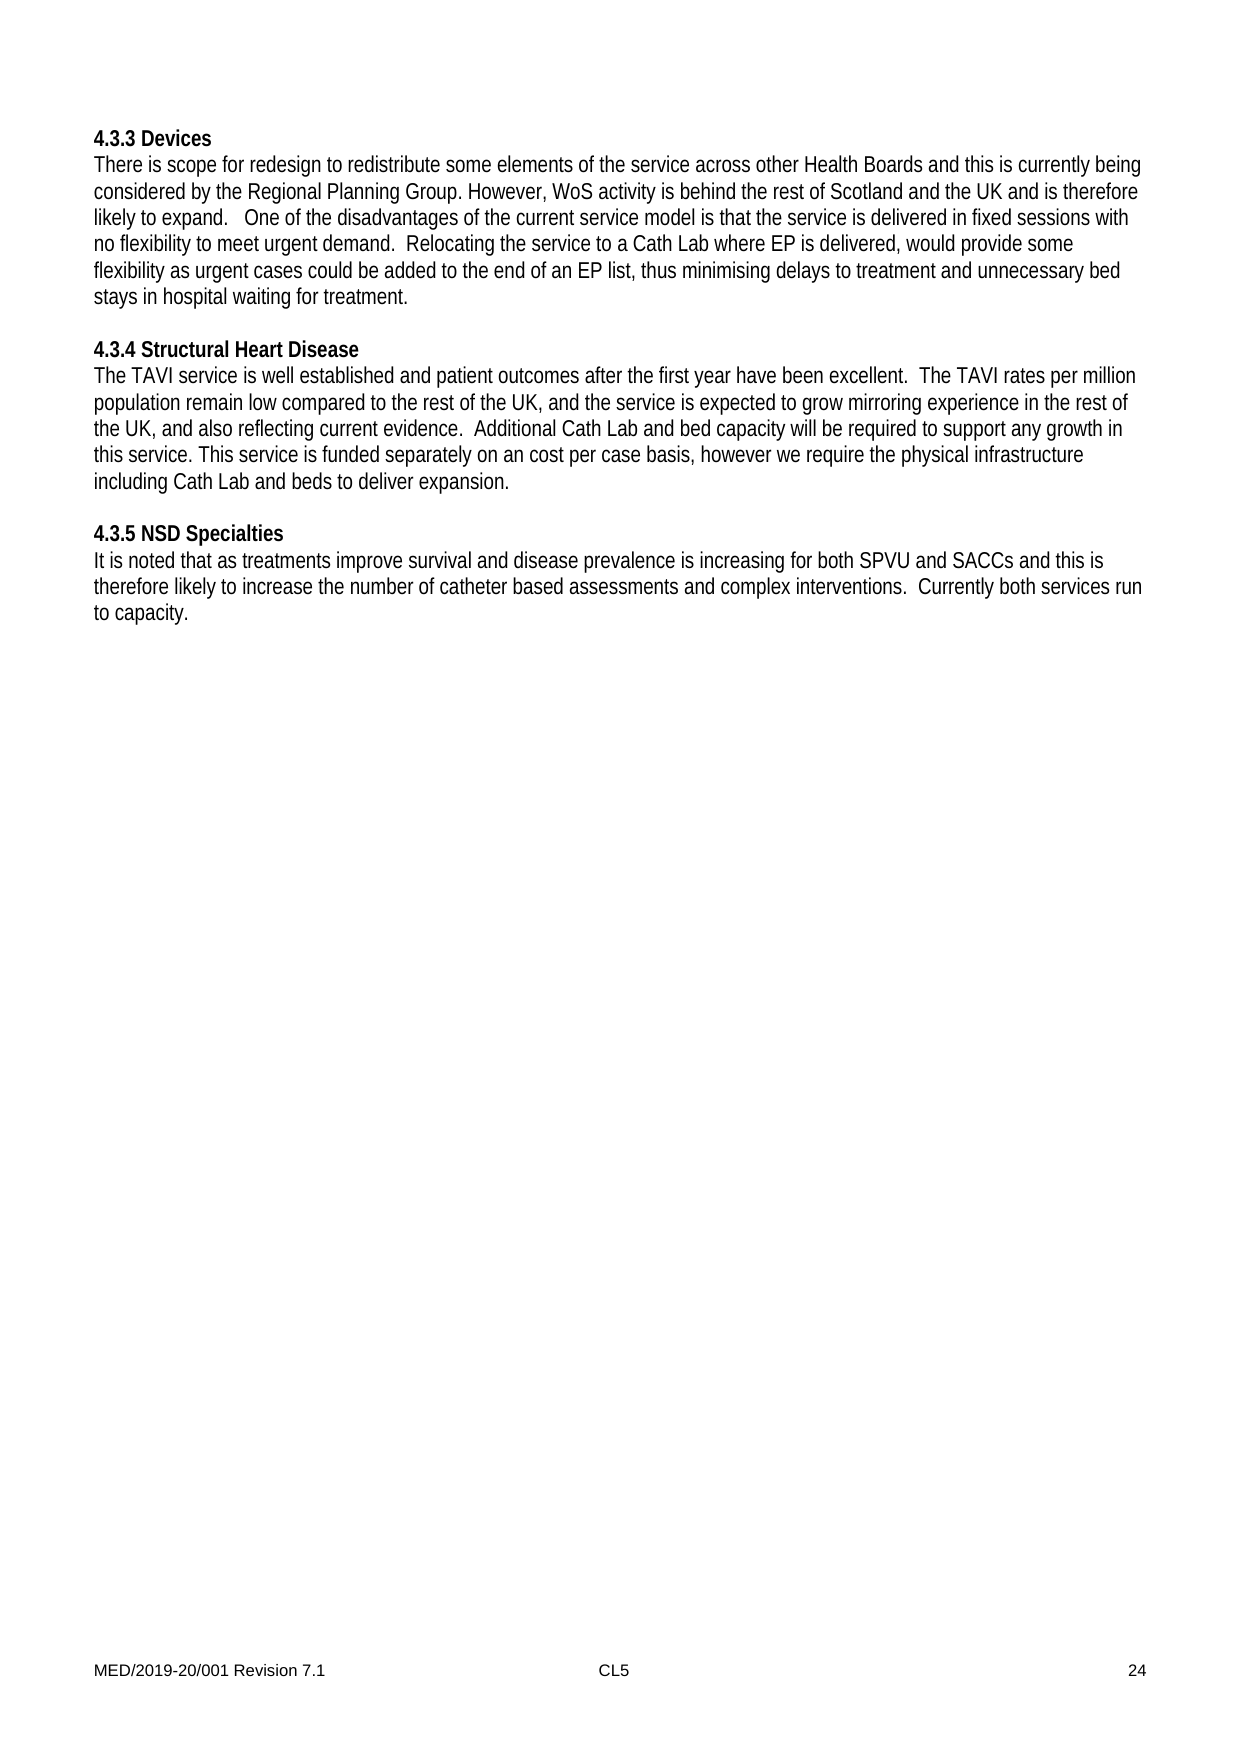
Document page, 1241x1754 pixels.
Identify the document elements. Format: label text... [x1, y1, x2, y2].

subtitle 4.3.5 NSD Specialties [94, 520, 1146, 547]
text It is noted that as treatments improve survival and disease prevalence is increasing for both SPVU and SACCs and this is therefore likely to increase the number of catheter based assessments and complex interventions. Currently both services run to capacity. [94, 547, 1146, 626]
subtitle 4.3.3 Devices [94, 125, 1146, 151]
subtitle 4.3.4 Structural Heart Disease [94, 336, 1146, 362]
text The TAVI service is well established and patient outcomes after the first year have been excellent. The TAVI rates per million population remain low compared to the rest of the UK, and the service is expected to grow mirroring experience in the rest of the UK, and also reflecting current evidence. Additional Cath Lab and bed capacity will be required to support any growth in this service. This service is funded separately on an cost per case basis, however we require the physical infrastructure including Cath Lab and beds to deliver expansion. [94, 362, 1146, 494]
text There is scope for redesign to redistribute some elements of the service across other Health Boards and this is currently being considered by the Regional Planning Group. However, WoS activity is behind the rest of Scotland and the UK and is therefore likely to expand. One of the disadvantages of the current service model is that the service is delivered in fixed sessions with no flexibility to meet urgent demand. Relocating the service to a Cath Lab where EP is delivered, would provide some flexibility as urgent cases could be added to the end of an EP list, thus minimising delays to treatment and unnecessary bed stays in hospital waiting for treatment. [94, 151, 1146, 309]
